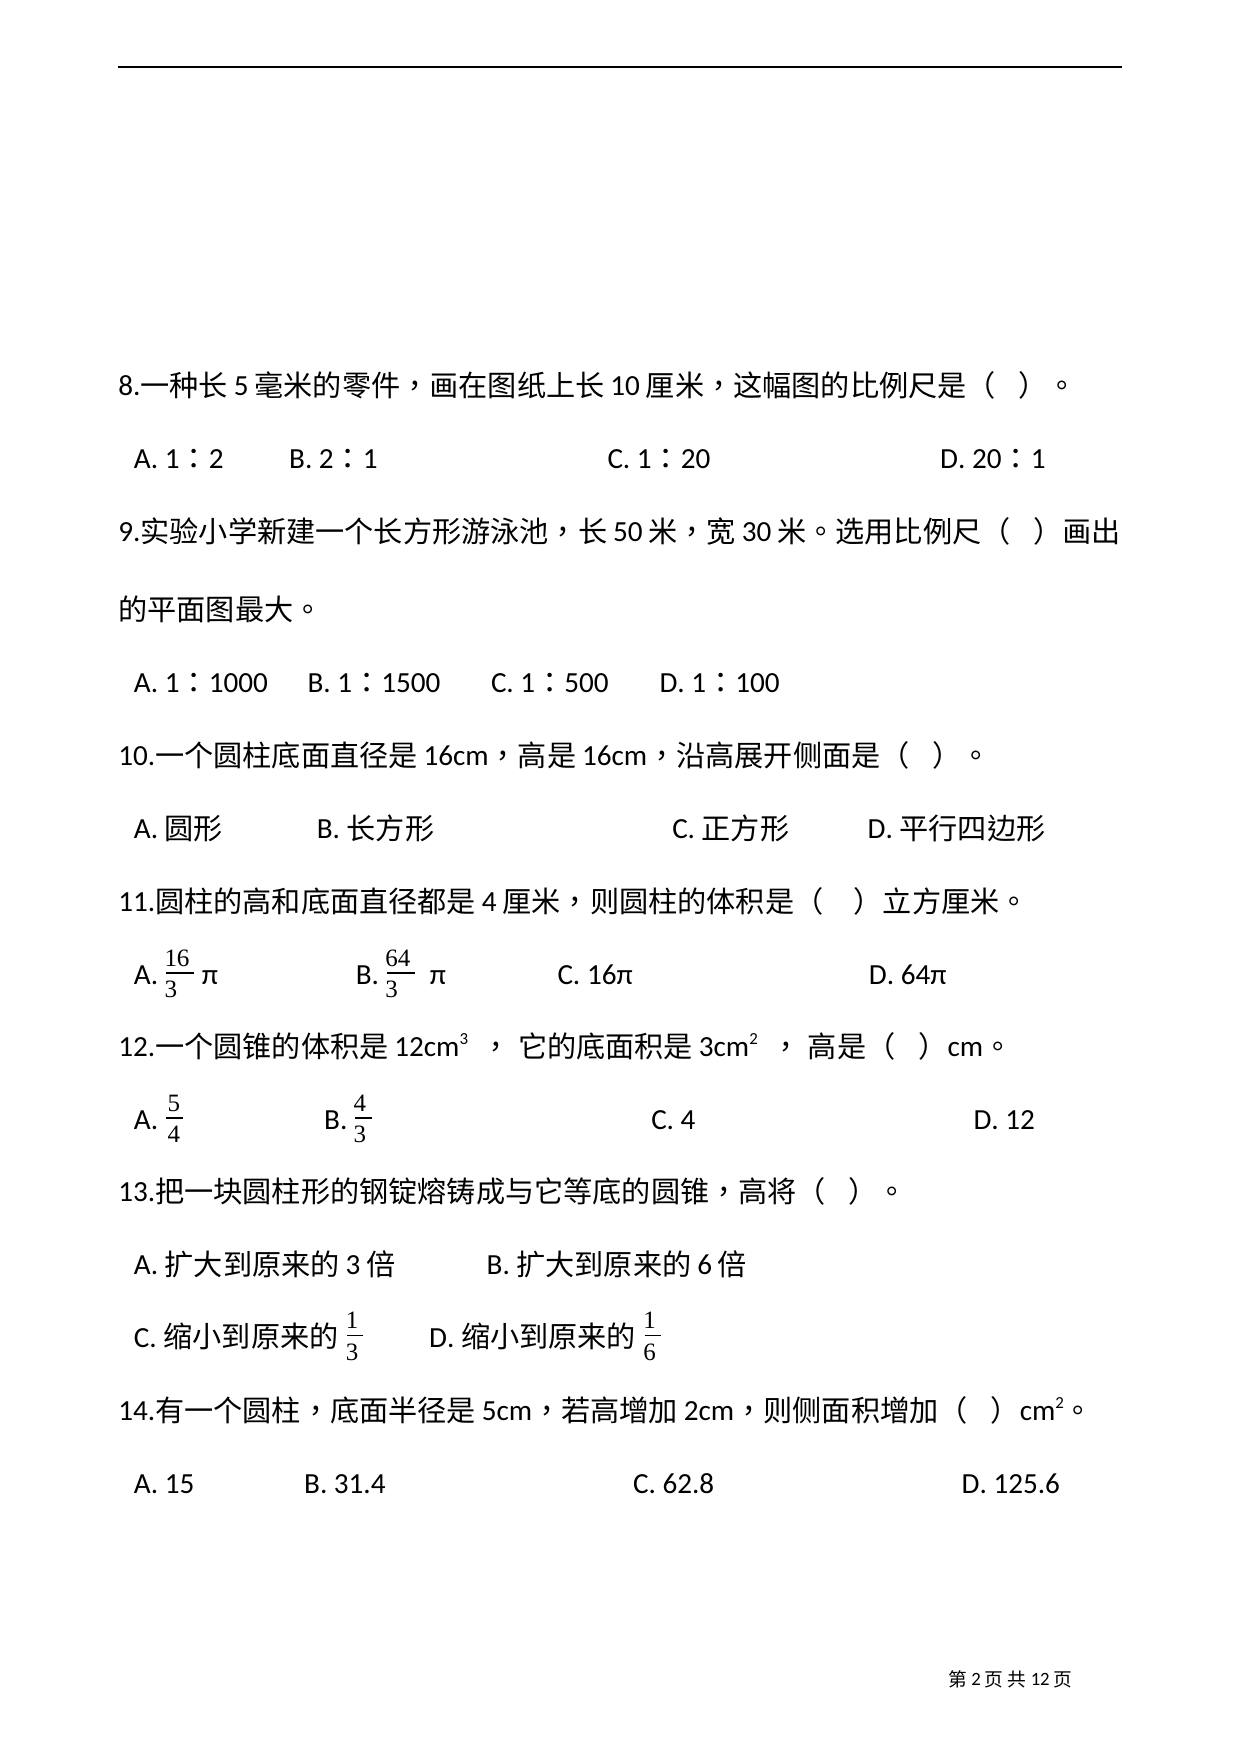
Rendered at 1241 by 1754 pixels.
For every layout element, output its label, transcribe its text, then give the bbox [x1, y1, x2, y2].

text A. 扩大到原来的3倍 B. 扩大到原来的6倍 [134, 1231, 1122, 1296]
text A. π B. π C. 16π D. 64π [134, 941, 1122, 1006]
text 12.一个圆锥的体积是12cm3 ， 它的底面积是3cm2 ， 高是（ ）cm。 [118, 1013, 1122, 1078]
text 11.圆柱的高和底面直径都是4厘米，则圆柱的体积是（ ）立方厘米。 [118, 868, 1122, 933]
text C. 缩小到原来的 D. 缩小到原来的 [134, 1304, 1122, 1369]
text 8.一种长5毫米的零件，画在图纸上长10厘米，这幅图的比例尺是（ ）。 [118, 353, 1122, 418]
text 13.把一块圆柱形的钢锭熔铸成与它等底的圆锥，高将（ ）。 [118, 1158, 1122, 1223]
text A. 1：1000 B. 1：1500 C. 1：500 D. 1：100 [134, 649, 1122, 714]
text A. 15 B. 31.4 C. 62.8 D. 125.6 [134, 1450, 1122, 1515]
text 14.有一个圆柱，底面半径是5cm，若高增加2cm，则侧面积增加（ ）cm2。 [118, 1377, 1122, 1442]
text A. 1：2 B. 2：1 C. 1：20 D. 20：1 [134, 426, 1122, 491]
picture [654, 687, 660, 694]
text A. 圆形 B. 长方形 C. 正方形 D. 平行四边形 [134, 795, 1122, 860]
text A. B. C. 4 D. 12 [134, 1086, 1122, 1151]
text 10.一个圆柱底面直径是16cm，高是16cm，沿高展开侧面是（ ）。 [118, 722, 1122, 787]
text 9.实验小学新建一个长方形游泳池，长50米，宽30米。选用比例尺（ ）画出的平面图最大。 [118, 499, 1122, 642]
picture [956, 1487, 962, 1494]
